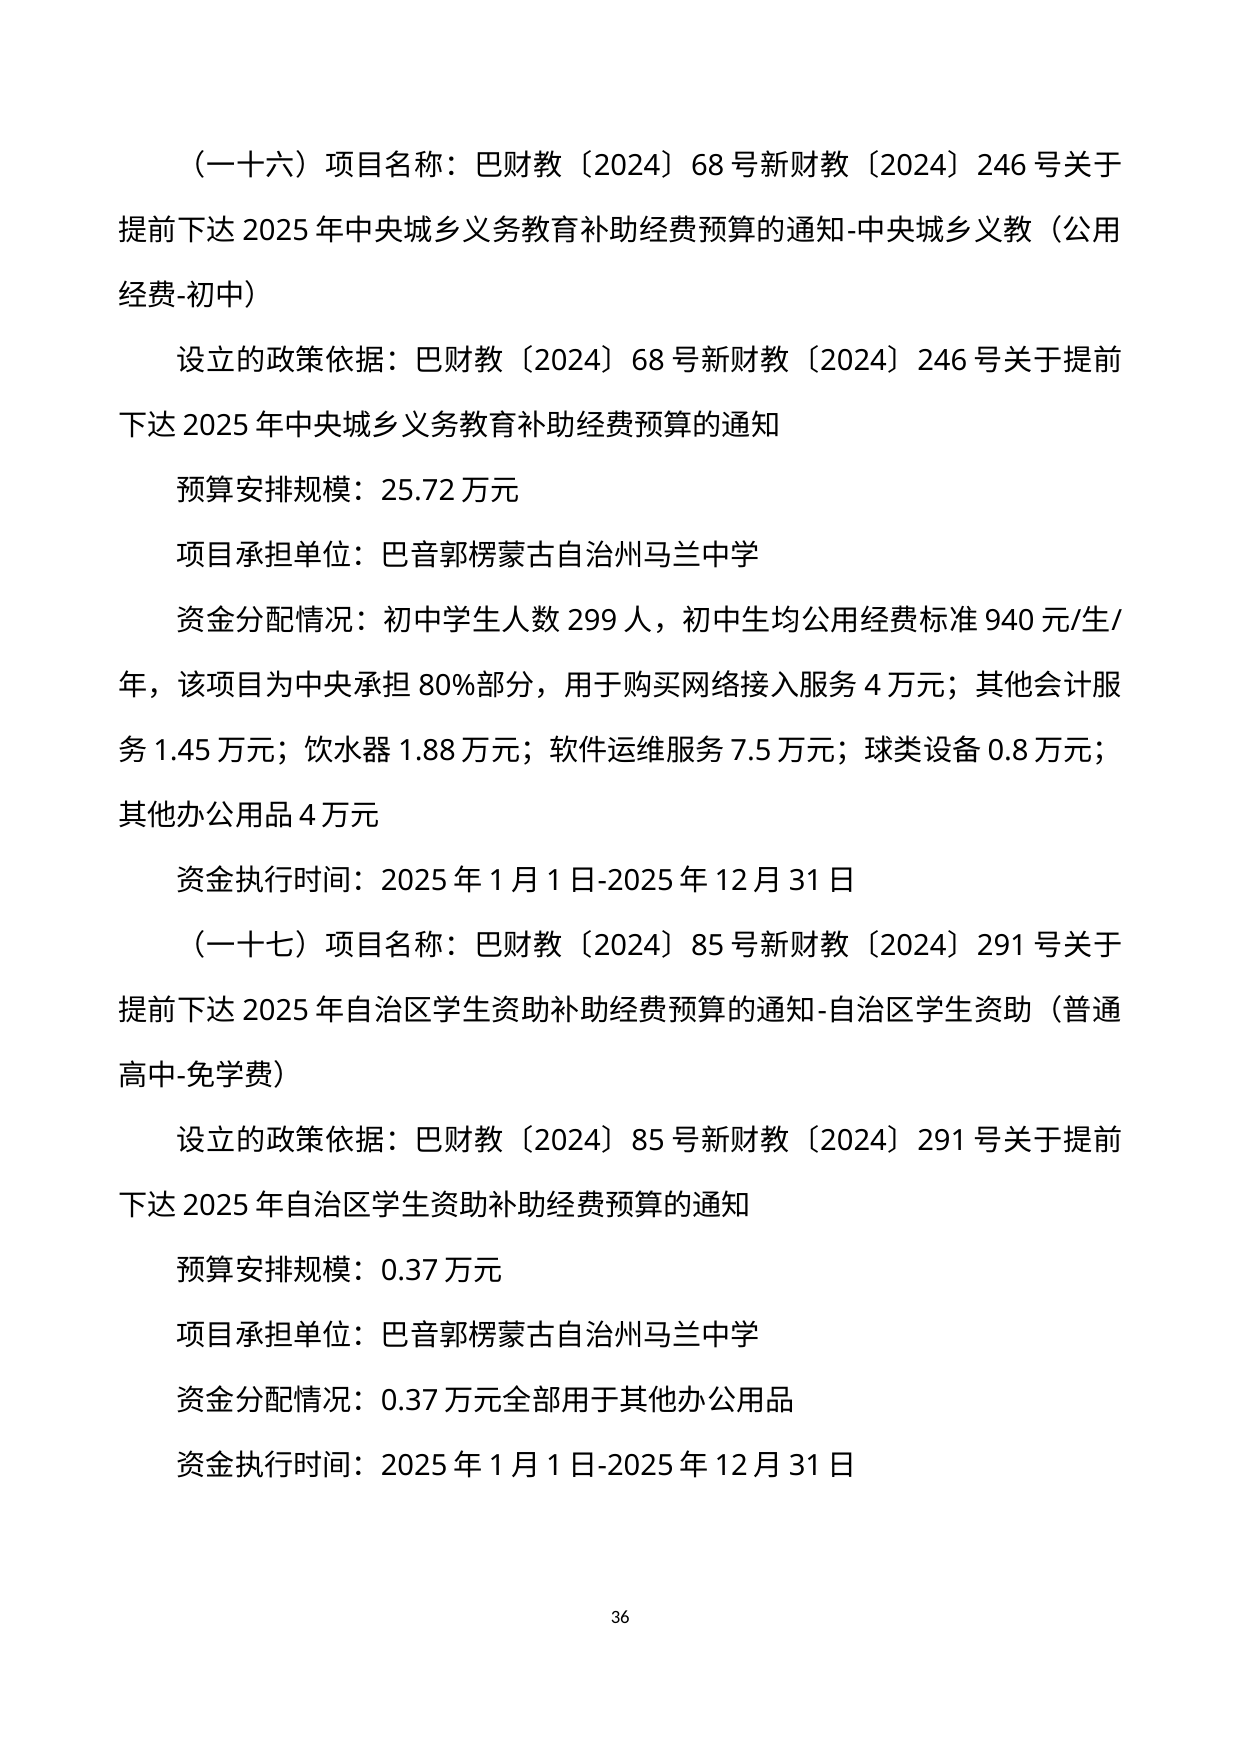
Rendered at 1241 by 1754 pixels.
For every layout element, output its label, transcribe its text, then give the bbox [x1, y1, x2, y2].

text （一十七）项目名称：巴财教〔2024〕85号新财教〔2024〕291号关于提前下达2025年自治区学生资助补助经费预算的通知-自治区学生资助（普通高中-免学费） [118, 910, 1122, 1105]
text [118, 1105, 1122, 1235]
text 资金分配情况：0.37万元全部用于其他办公用品 [118, 1365, 1122, 1430]
text 资金执行时间：2025年1月1日-2025年12月31日 [118, 1430, 1122, 1495]
text （一十六）项目名称：巴财教〔2024〕68号新财教〔2024〕246号关于提前下达2025年中央城乡义务教育补助经费预算的通知-中央城乡义教（公用经费-初中） [118, 130, 1122, 325]
text 预算安排规模：0.37万元 [118, 1235, 1122, 1300]
text 资金分配情况：初中学生人数299人，初中生均公用经费标准940元/生/年，该项目为中央承担80%部分，用于购买网络接入服务4万元；其他会计服务1.45万元；饮水器1.88万元；软件运维服务7.5万元；球类设备0.8万元；其他办公用品4万元 [118, 585, 1122, 845]
text 设立的政策依据：巴财教〔2024〕68号新财教〔2024〕246号关于提前下达2025年中央城乡义务教育补助经费预算的通知 [118, 325, 1122, 455]
text 项目承担单位：巴音郭楞蒙古自治州马兰中学 [118, 1300, 1122, 1365]
text 项目承担单位：巴音郭楞蒙古自治州马兰中学 [118, 520, 1122, 585]
text 预算安排规模：25.72万元 [118, 455, 1122, 520]
text 资金执行时间：2025年1月1日-2025年12月31日 [118, 845, 1122, 910]
